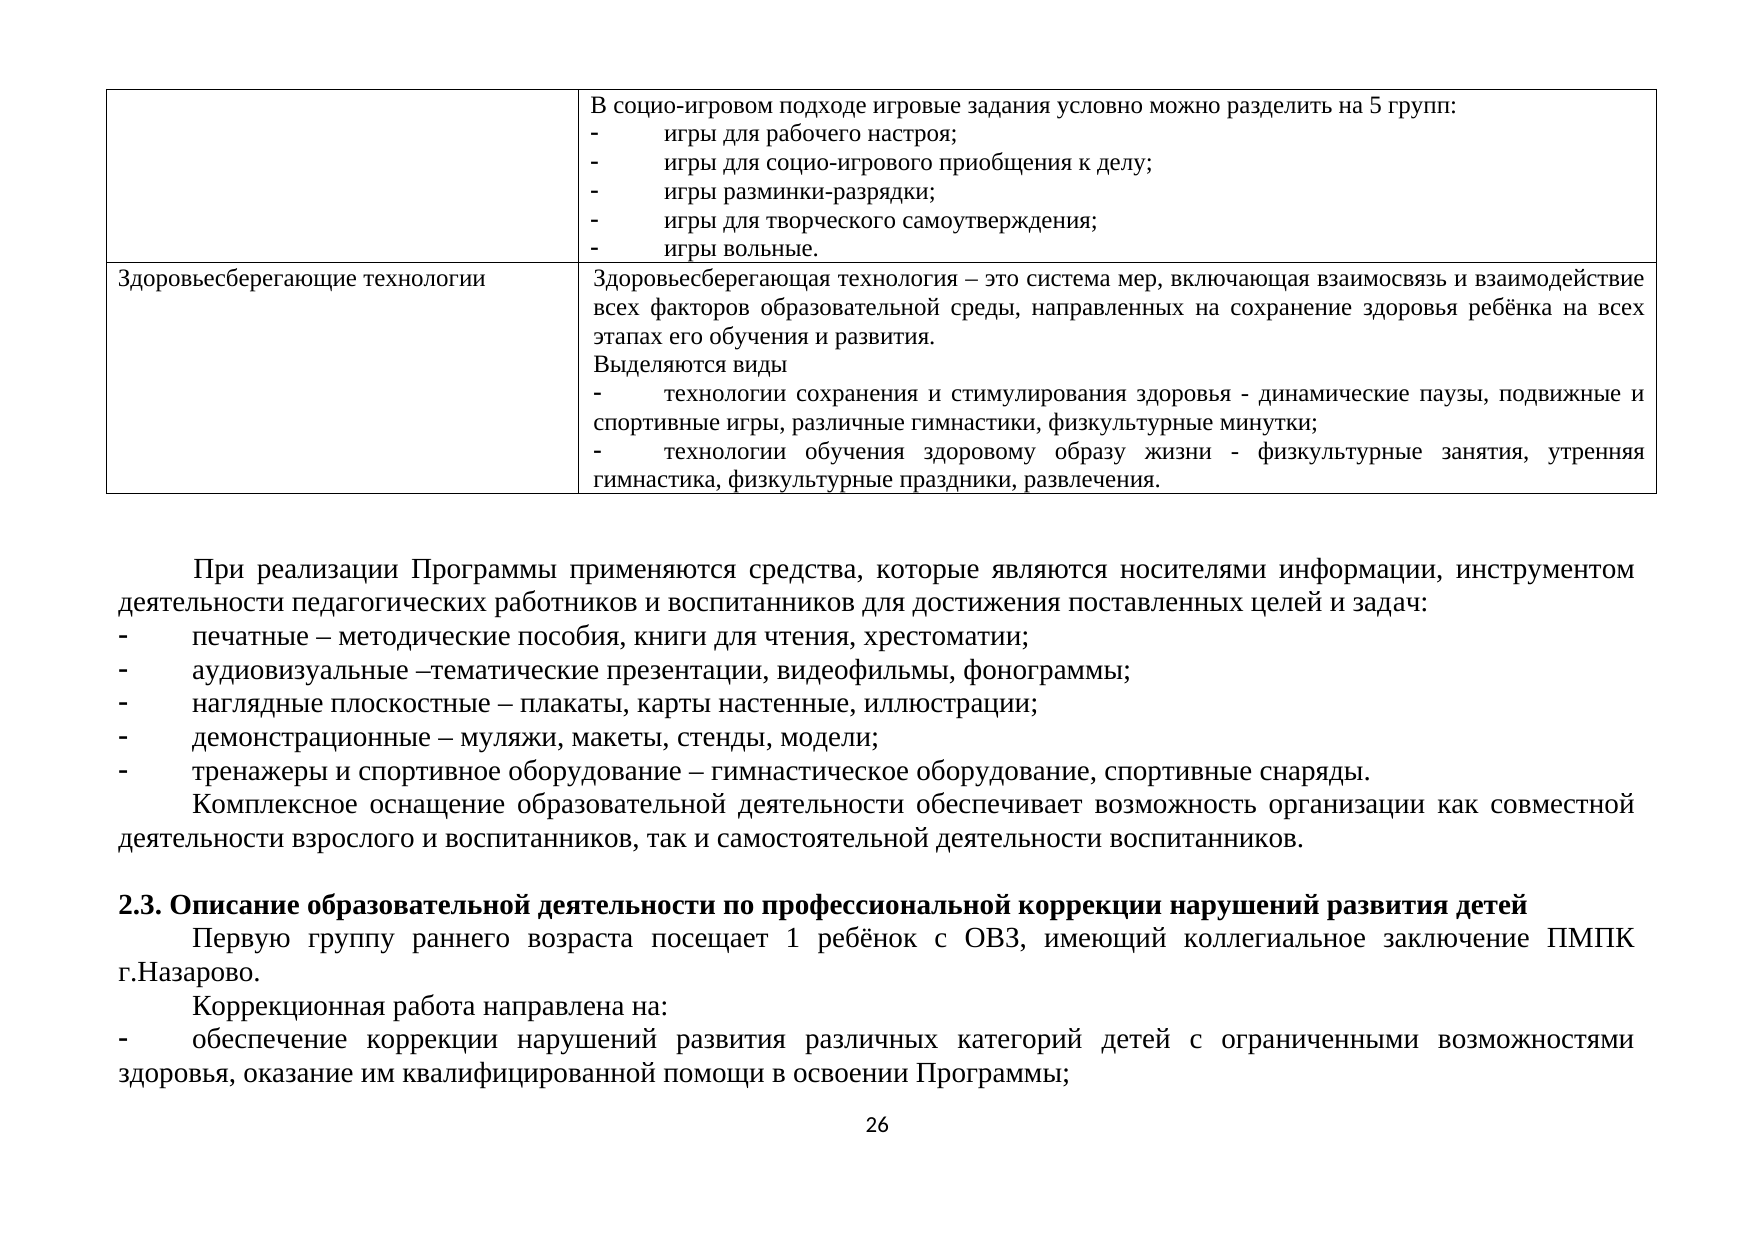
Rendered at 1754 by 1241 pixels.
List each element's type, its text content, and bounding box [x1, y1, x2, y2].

text Коррекционная работа направлена на: [118, 988, 1636, 1021]
text Комплексное оснащение образовательной деятельности обеспечивает возможность организации как совместной деятельности взрослого и воспитанников, так и самостоятельной деятельности воспитанников. [118, 786, 1636, 853]
text 2.3. Описание образовательной деятельности по профессиональной коррекции нарушений развития детей [118, 887, 1636, 921]
text При реализации Программы применяются средства, которые являются носителями информации, инструментом деятельности педагогических работников и воспитанников для достижения поставленных целей и задач: [118, 551, 1636, 618]
list тренажеры и спортивное оборудование – гимнастическое оборудование, спортивные снаряды. [118, 753, 1636, 786]
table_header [107, 90, 578, 262]
list наглядные плоскостные – плакаты, карты настенные, иллюстрации; [118, 685, 1636, 719]
table_cell Здоровьесберегающая технология – это система мер, включающая взаимосвязь и взаимодействие всех факторов образовательной среды, направленных на сохранение здоровья ребёнка на всех этапах его обучения и развития. Выделяются виды технологии сохранения и стимулирования здоровья - динамические паузы, подвижные и спортивные игры, различные гимнастики, физкультурные минутки; технологии обучения здоровому образу жизни - физкультурные занятия, утренняя гимнастика, физкультурные праздники, развлечения. [579, 263, 1656, 493]
table_cell Здоровьесберегающие технологии [107, 263, 578, 493]
list аудиовизуальные –тематические презентации, видеофильмы, фонограммы; [118, 652, 1636, 685]
text Первую группу раннего возраста посещает 1 ребёнок с ОВЗ, имеющий коллегиальное заключение ПМПК г.Назарово. [118, 921, 1636, 988]
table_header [579, 90, 1656, 262]
list демонстрационные – муляжи, макеты, стенды, модели; [118, 719, 1636, 753]
list печатные – методические пособия, книги для чтения, хрестоматии; [118, 618, 1636, 652]
list обеспечение коррекции нарушений развития различных категорий детей с ограниченными возможностями здоровья, оказание им квалифицированной помощи в освоении Программы; [118, 1021, 1636, 1088]
